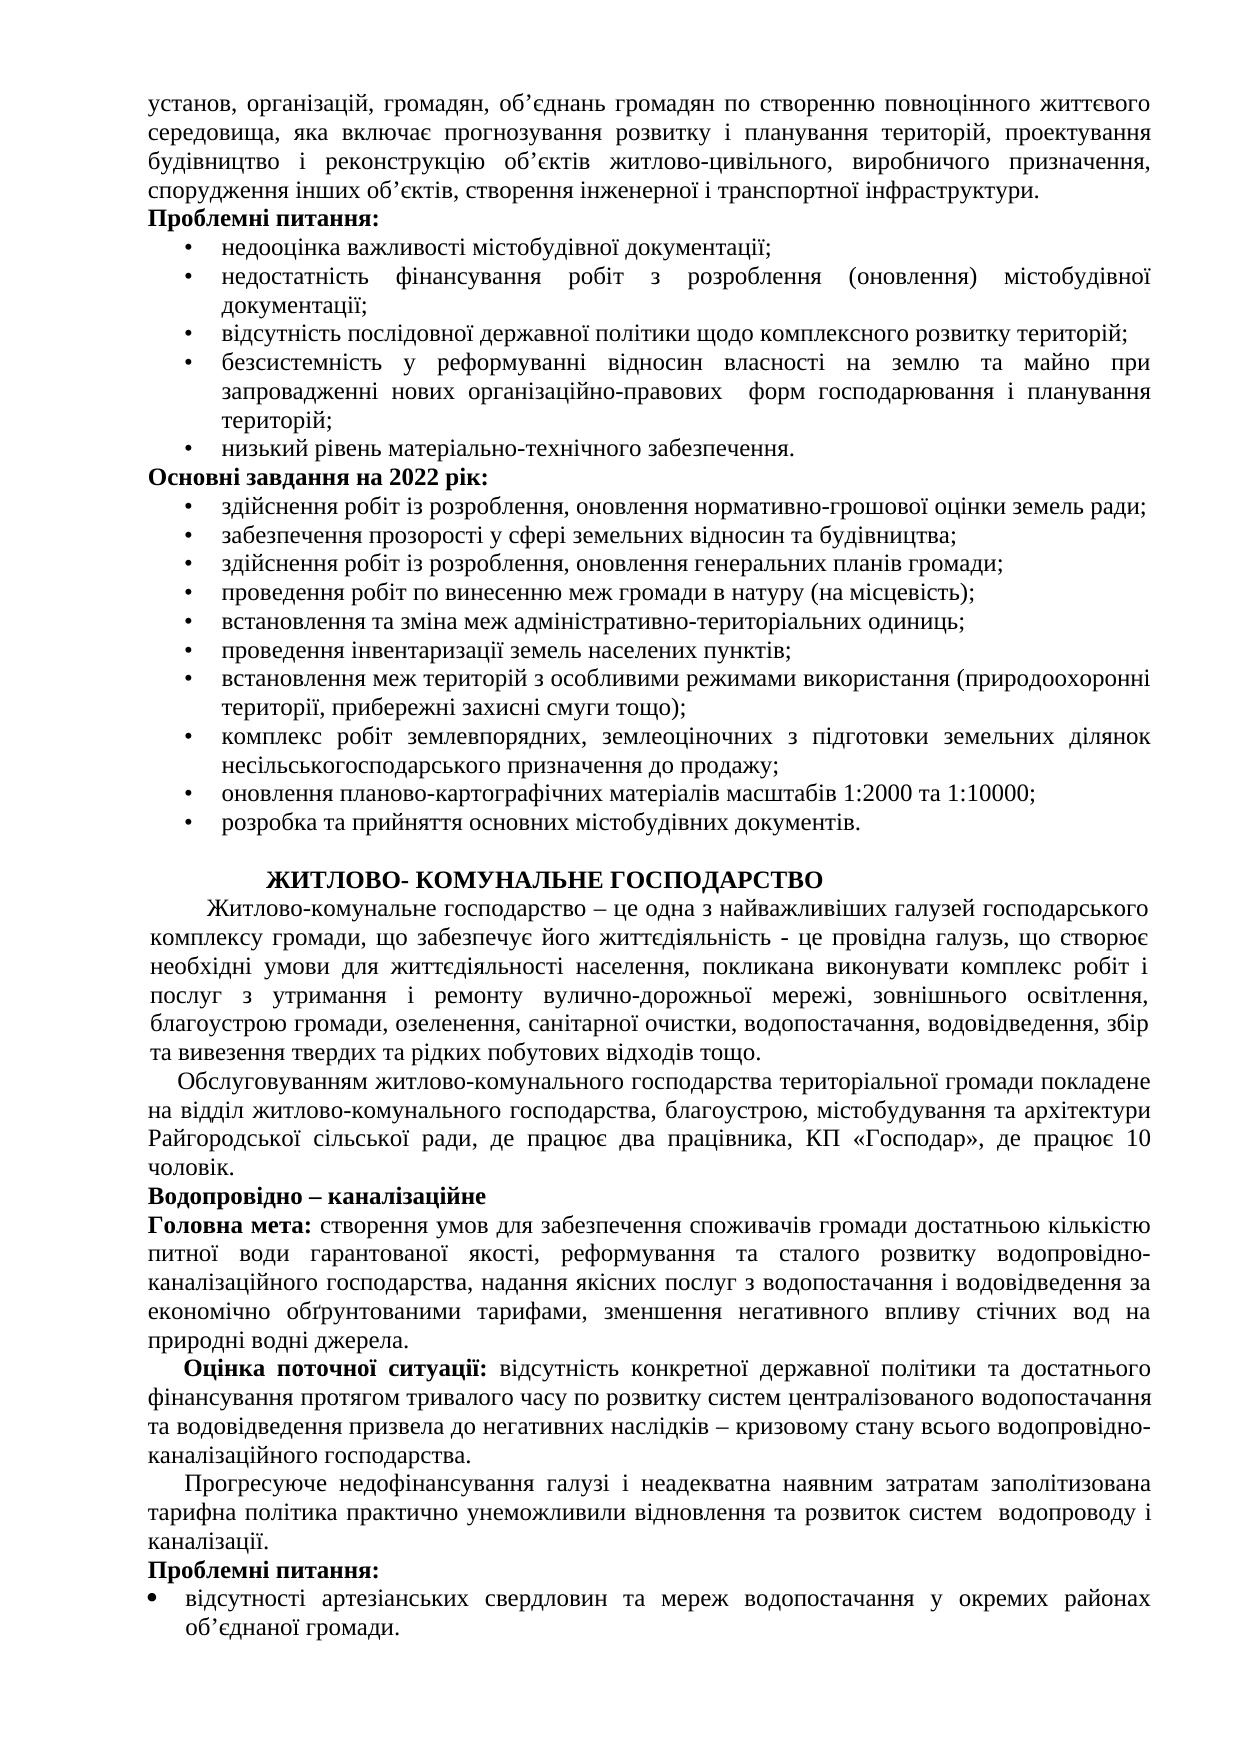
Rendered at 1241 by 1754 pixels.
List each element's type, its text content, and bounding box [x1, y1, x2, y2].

list розробка та прийняття основних містобудівних документів. [184, 807, 1152, 836]
text Обслуговуванням житлово-комунального господарства територіальної громади покладене на відділ житлово-комунального господарства, благоустрою, містобудування та архітектури Райгородської сільської ради, де працює два працівника, КП «Господар», де працює 10 чоловік. [148, 1066, 1152, 1181]
list недостатність фінансування робіт з розроблення (оновлення) містобудівної документації; [184, 261, 1152, 318]
list комплекс робіт землевпорядних, землеоціночних з підготовки земельних ділянок несільськогосподарського призначення до продажу; [184, 721, 1152, 778]
list проведення робіт по винесенню меж громади в натуру (на місцевість); [184, 577, 1152, 606]
list безсистемність у реформуванні відносин власності на землю та майно при запровадженні нових організаційно-правових форм господарювання і планування територій; [184, 347, 1152, 433]
list оновлення планово-картографічних матеріалів масштабів 1:2000 та 1:10000; [184, 778, 1152, 807]
list встановлення та зміна меж адміністративно-територіальних одиниць; [184, 606, 1152, 635]
list низький рівень матеріально-технічного забезпечення. [184, 433, 1152, 462]
text Житлово-комунальне господарство – це одна з найважливіших галузей господарського комплексу громади, що забезпечує його життєдіяльність - це провідна галузь, що створює необхідні умови для життєдіяльності населення, покликана виконувати комплекс робіт і послуг з утримання і ремонту вулично-дорожньої мережі, зовнішнього освітлення, благоустрою громади, озеленення, санітарної очистки, водопостачання, водовідведення, збір та вивезення твердих та рідких побутових відходів тощо. [150, 893, 1149, 1066]
text Основні завдання на 2022 рік: [148, 462, 1152, 491]
list відсутність послідовної державної політики щодо комплексного розвитку територій; [184, 318, 1152, 347]
text Головна мета: створення умов для забезпечення споживачів громади достатньою кількістю питної води гарантованої якості, реформування та сталого розвитку водопровідно-каналізаційного господарства, надання якісних послуг з водопостачання і водовідведення за економічно обґрунтованими тарифами, зменшення негативного впливу стічних вод на природні водні джерела. [148, 1210, 1152, 1353]
list здійснення робіт із розроблення, оновлення нормативно-грошової оцінки земель ради; [184, 491, 1152, 520]
list відсутності артезіанських свердловин та мереж водопостачання у окремих районах об’єднаної громади. [148, 1583, 1152, 1641]
text Водопровідно – каналізаційне [148, 1181, 1152, 1210]
text Проблемні питання: [148, 1555, 1152, 1583]
text Прогресуюче недофінансування галузі і неадекватна наявним затратам заполітизована тарифна політика практично унеможливили відновлення та розвиток систем водопроводу і каналізації. [148, 1468, 1152, 1555]
list здійснення робіт із розроблення, оновлення генеральних планів громади; [184, 548, 1152, 577]
text Проблемні питання: [148, 203, 1152, 232]
text ЖИТЛОВО- КОМУНАЛЬНЕ ГОСПОДАРСТВО [266, 865, 1152, 893]
list недооцінка важливості містобудівної документації; [184, 232, 1152, 261]
list проведення інвентаризації земель населених пунктів; [184, 635, 1152, 663]
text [148, 88, 1152, 203]
list встановлення меж територій з особливими режимами використання (природоохоронні території, прибережні захисні смуги тощо); [184, 663, 1152, 721]
list забезпечення прозорості у сфері земельних відносин та будівництва; [184, 520, 1152, 548]
text Оцінка поточної ситуації: відсутність конкретної державної політики та достатнього фінансування протягом тривалого часу по розвитку систем централізованого водопостачання та водовідведення призвела до негативних наслідків – кризовому стану всього водопровідно-каналізаційного господарства. [148, 1353, 1152, 1468]
